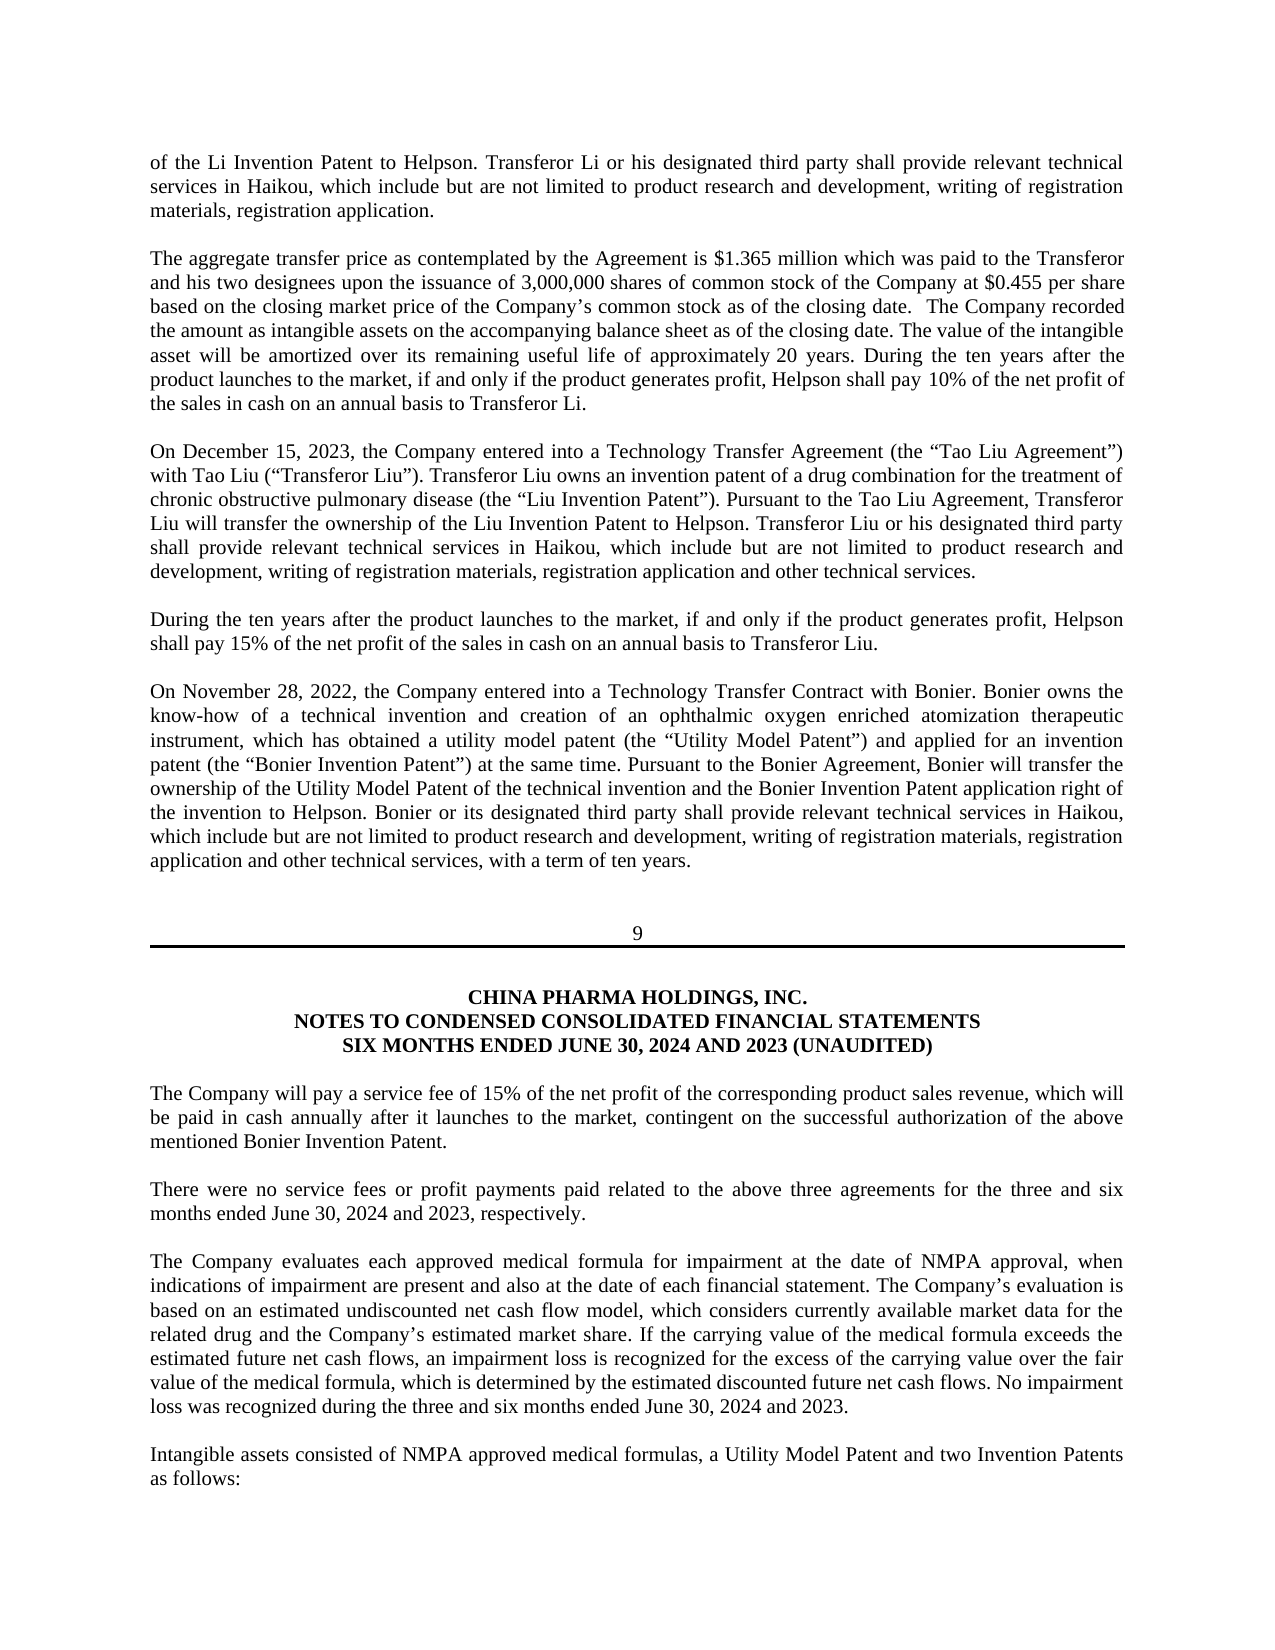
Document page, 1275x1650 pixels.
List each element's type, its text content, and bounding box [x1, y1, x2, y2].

text CHINA PHARMA HOLDINGS, INC. [150, 985, 1125, 1009]
text The Company evaluates each approved medical formula for impairment at the date of NMPA approval, when indications of impairment are present and also at the date of each financial statement. The Company’s evaluation is based on an estimated undiscounted net cash flow model, which considers currently available market data for the related drug and the Company’s estimated market share. If the carrying value of the medical formula exceeds the estimated future net cash flows, an impairment loss is recognized for the excess of the carrying value over the fair value of the medical formula, which is determined by the estimated discounted future net cash flows. No impairment loss was recognized during the three and six months ended June 30, 2024 and 2023. [150, 1249, 1125, 1418]
text Intangible assets consisted of NMPA approved medical formulas, a Utility Model Patent and two Invention Patents as follows: [150, 1442, 1125, 1490]
text On December 15, 2023, the Company entered into a Technology Transfer Agreement (the “Tao Liu Agreement”) with Tao Liu (“Transferor Liu”). Transferor Liu owns an invention patent of a drug combination for the treatment of chronic obstructive pulmonary disease (the “Liu Invention Patent”). Pursuant to the Tao Liu Agreement, Transferor Liu will transfer the ownership of the Liu Invention Patent to Helpson. Transferor Liu or his designated third party shall provide relevant technical services in Haikou, which include but are not limited to product research and development, writing of registration materials, registration application and other technical services. [150, 439, 1125, 583]
text 9 [150, 921, 1125, 945]
text During the ten years after the product launches to the market, if and only if the product generates profit, Helpson shall pay 15% of the net profit of the sales in cash on an annual basis to Transferor Liu. [150, 607, 1125, 655]
text On November 28, 2022, the Company entered into a Technology Transfer Contract with Bonier. Bonier owns the know-how of a technical invention and creation of an ophthalmic oxygen enriched atomization therapeutic instrument, which has obtained a utility model patent (the “Utility Model Patent”) and applied for an invention patent (the “Bonier Invention Patent”) at the same time. Pursuant to the Bonier Agreement, Bonier will transfer the ownership of the Utility Model Patent of the technical invention and the Bonier Invention Patent application right of the invention to Helpson. Bonier or its designated third party shall provide relevant technical services in Haikou, which include but are not limited to product research and development, writing of registration materials, registration application and other technical services, with a term of ten years. [150, 679, 1125, 872]
text The Company will pay a service fee of 15% of the net profit of the corresponding product sales revenue, which will be paid in cash annually after it launches to the market, contingent on the successful authorization of the above mentioned Bonier Invention Patent. [150, 1081, 1125, 1153]
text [150, 150, 1125, 222]
text SIX MONTHS ENDED JUNE 30, 2024 AND 2023 (UNAUDITED) [150, 1033, 1125, 1057]
text NOTES TO CONDENSED CONSOLIDATED FINANCIAL STATEMENTS [150, 1009, 1125, 1033]
text There were no service fees or profit payments paid related to the above three agreements for the three and six months ended June 30, 2024 and 2023, respectively. [150, 1177, 1125, 1225]
text The aggregate transfer price as contemplated by the Agreement is $1.365 million which was paid to the Transferor and his two designees upon the issuance of 3,000,000 shares of common stock of the Company at $0.455 per share based on the closing market price of the Company’s common stock as of the closing date. The Company recorded the amount as intangible assets on the accompanying balance sheet as of the closing date. The value of the intangible asset will be amortized over its remaining useful life of approximately 20 years. During the ten years after the product launches to the market, if and only if the product generates profit, Helpson shall pay 10% of the net profit of the sales in cash on an annual basis to Transferor Li. [150, 246, 1125, 415]
